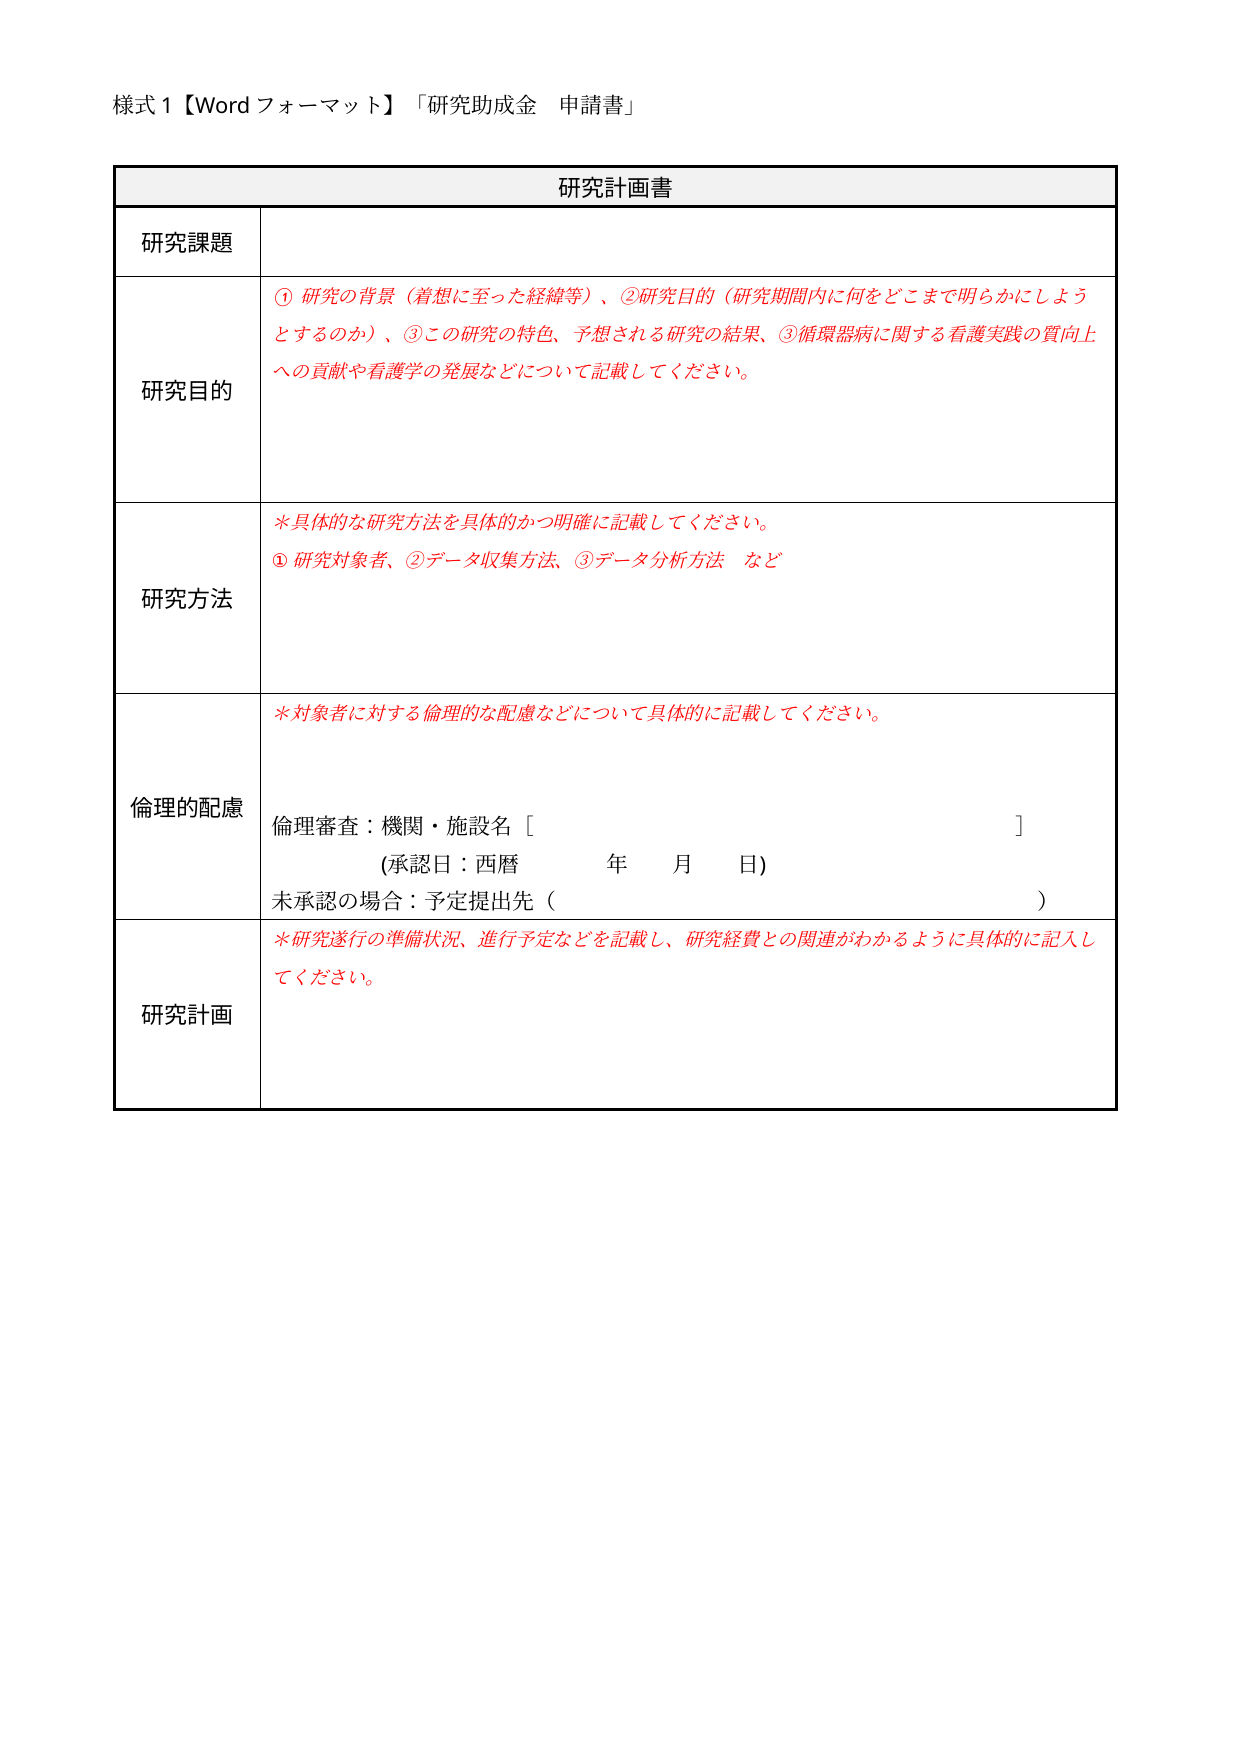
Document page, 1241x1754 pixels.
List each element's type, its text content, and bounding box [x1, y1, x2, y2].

table_cell 研究計画 [116, 920, 260, 1107]
table_cell ＊研究遂行の準備状況、進行予定などを記載し、研究経費との関連がわかるように具体的に記入してください。 [261, 920, 1115, 1107]
table_cell ①研究の背景（着想に至った経緯等）、②研究目的（研究期間内に何をどこまで明らかにしようとするのか）、③この研究の特色、予想される研究の結果、③循環器病に関する看護実践の質向上への貢献や看護学の発展などについて記載してください。 [261, 277, 1115, 502]
table_cell ＊対象者に対する倫理的な配慮などについて具体的に記載してください。 倫理審査：機関・施設名［ ］ (承認日：西暦 年 月 日) 未承認の場合：予定提出先（ ） [261, 694, 1115, 919]
table_cell 研究目的 [116, 277, 260, 502]
table_cell ＊具体的な研究方法を具体的かつ明確に記載してください。 ①研究対象者、②データ収集方法、③データ分析方法 など [261, 503, 1115, 693]
table_header 研究計画書 [116, 168, 1115, 205]
table_cell 倫理的配慮 [116, 694, 260, 919]
table_cell 研究方法 [116, 503, 260, 693]
table_cell 研究課題 [116, 208, 260, 276]
table_cell [261, 208, 1115, 276]
